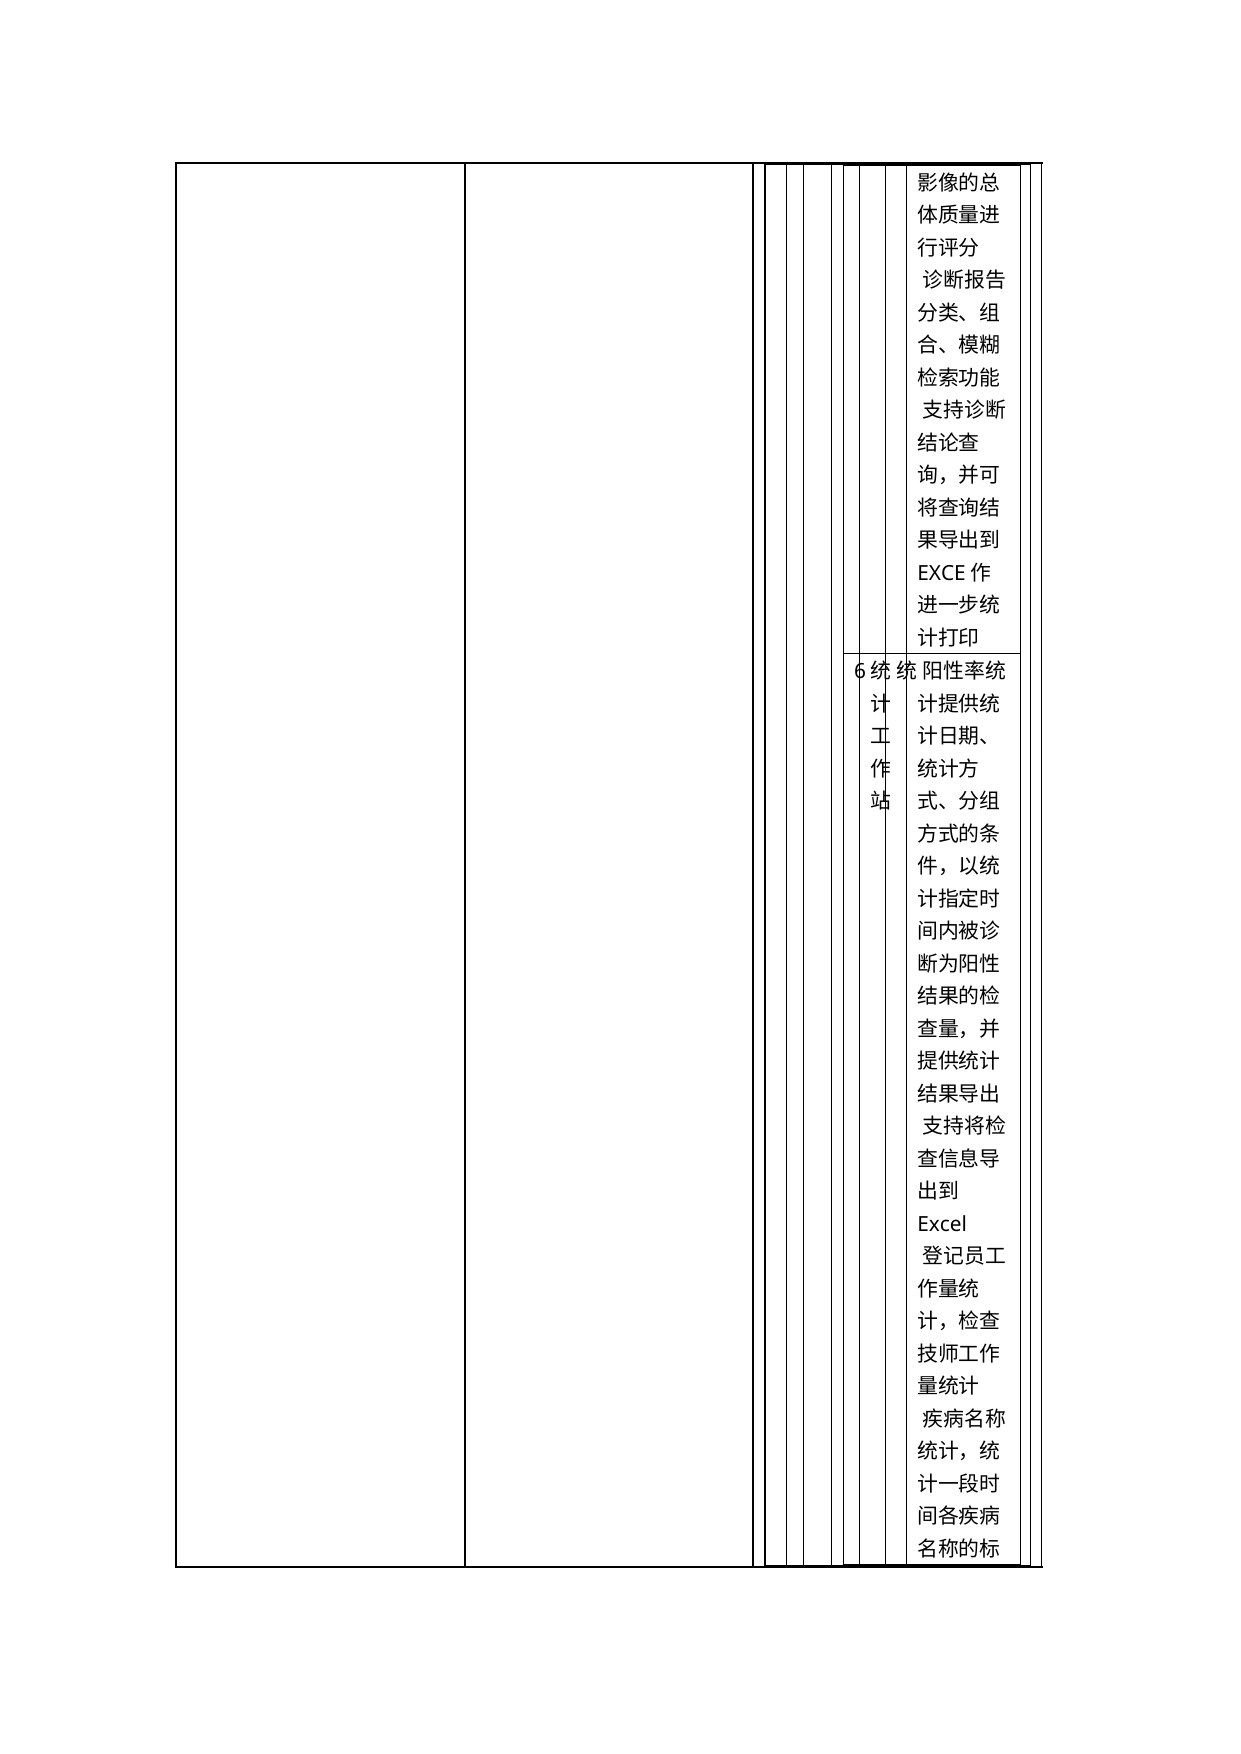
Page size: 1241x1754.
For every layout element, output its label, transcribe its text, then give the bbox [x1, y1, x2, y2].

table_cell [860, 654, 885, 1564]
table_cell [1021, 165, 1030, 1565]
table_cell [804, 165, 831, 1565]
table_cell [766, 165, 786, 1565]
table_cell 1 [177, 164, 464, 1566]
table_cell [907, 654, 1020, 1564]
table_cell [886, 166, 906, 653]
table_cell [844, 166, 859, 653]
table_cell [860, 166, 885, 653]
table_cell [832, 165, 843, 1565]
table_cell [754, 164, 764, 1566]
table_cell [466, 164, 752, 1566]
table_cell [907, 166, 1020, 653]
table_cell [787, 165, 803, 1565]
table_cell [844, 654, 859, 1564]
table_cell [1031, 164, 1041, 1566]
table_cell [886, 654, 906, 1564]
